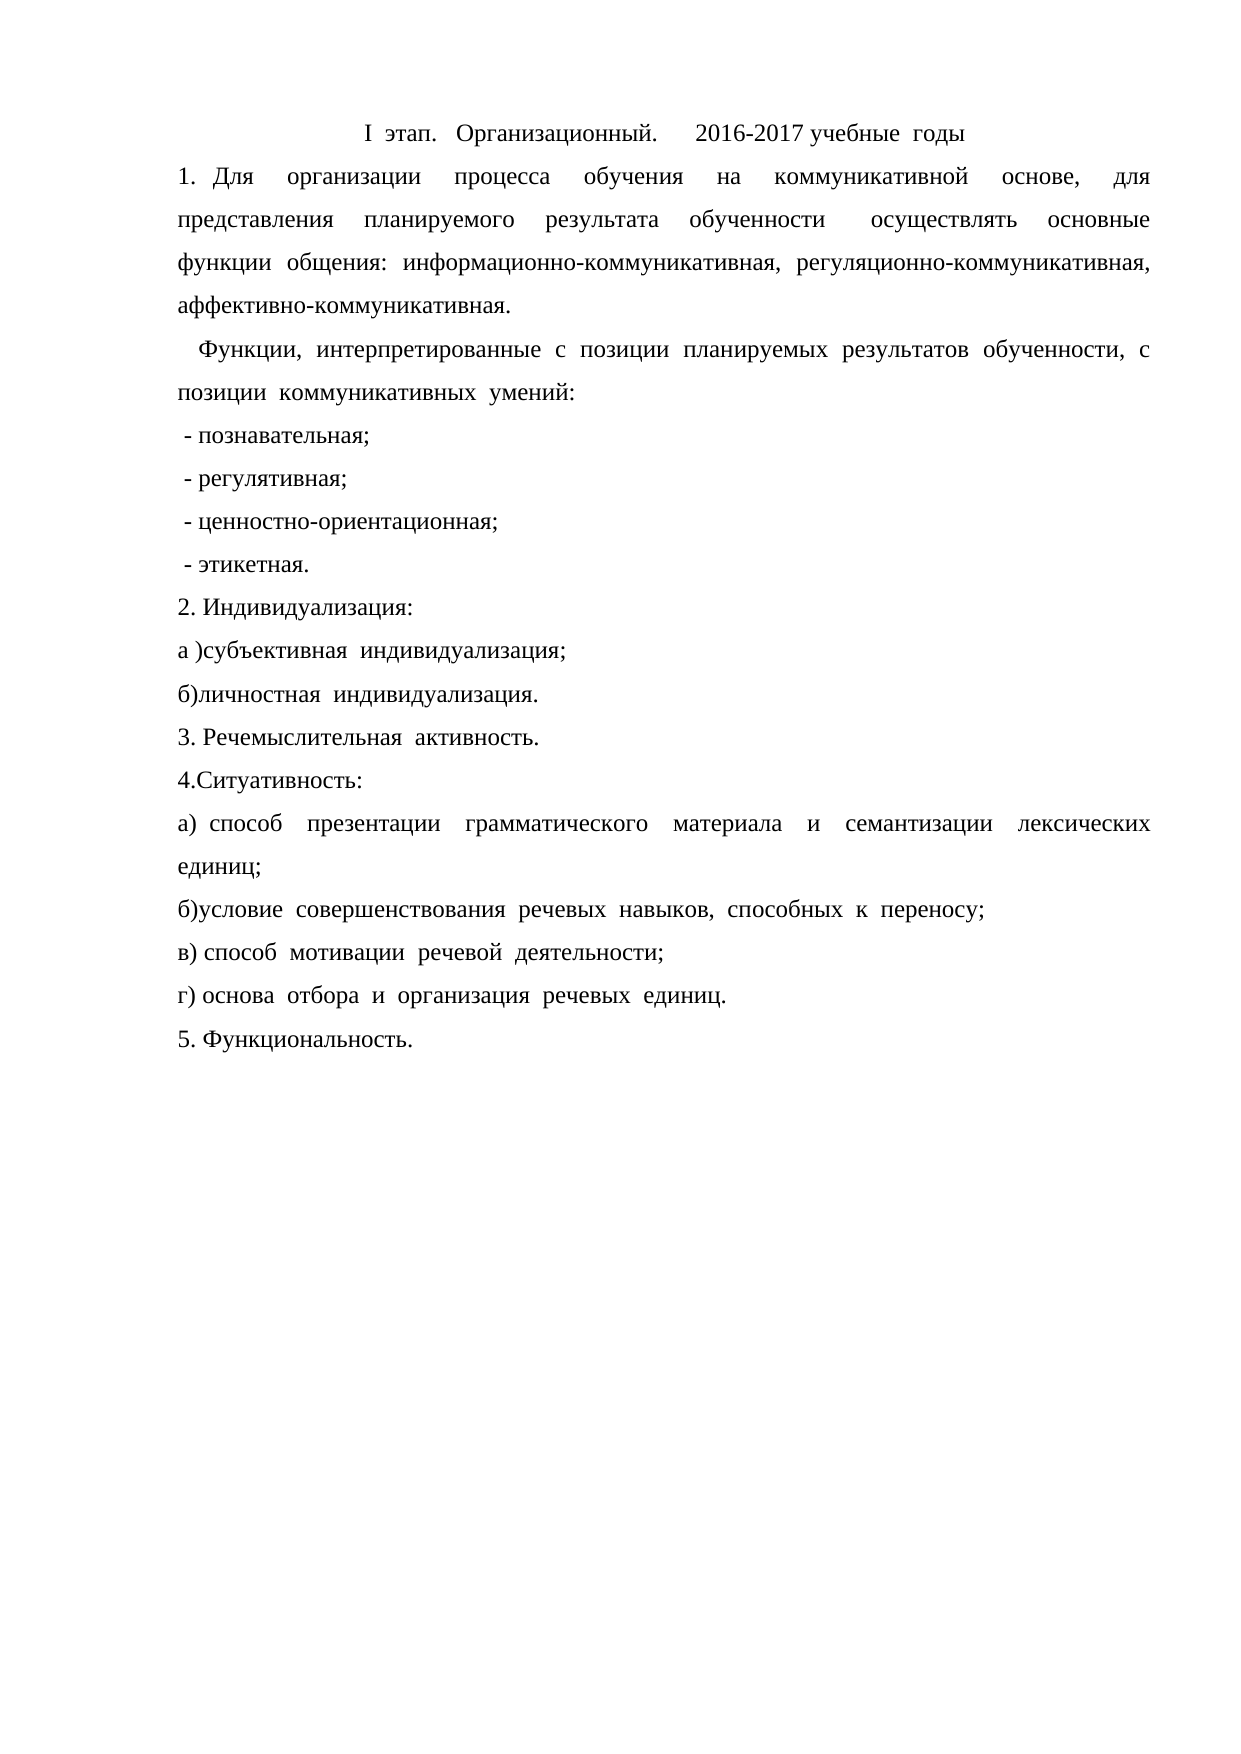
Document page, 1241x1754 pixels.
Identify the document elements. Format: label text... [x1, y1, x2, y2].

text Функции, интерпретированные с позиции планируемых результатов обученности, с позиции коммуникативных умений: [177, 334, 1152, 406]
text 3. Речемыслительная активность. [177, 722, 1152, 751]
text - этикетная. [177, 549, 1152, 578]
text 1. Для организации процесса обучения на коммуникативной основе, для представления планируемого результата обученности осуществлять основные функции общения: информационно-коммуникативная, регуляционно-коммуникативная, аффективно-коммуникативная. [177, 161, 1152, 319]
text - регулятивная; [177, 463, 1152, 492]
text - ценностно-ориентационная; [177, 506, 1152, 535]
text 5. Функциональность. [177, 1024, 1152, 1052]
text в) способ мотивации речевой деятельности; [177, 937, 1152, 966]
text Ι этап. Организационный. 2016-2017 учебные годы [177, 118, 1152, 147]
text 2. Индивидуализация: [177, 592, 1152, 621]
text б)условие совершенствования речевых навыков, способных к переносу; [177, 894, 1152, 923]
text б)личностная индивидуализация. [177, 679, 1152, 707]
text - познавательная; [177, 420, 1152, 449]
text г) основа отбора и организация речевых единиц. [177, 981, 1152, 1009]
text а )субъективная индивидуализация; [177, 636, 1152, 664]
text а) способ презентации грамматического материала и семантизации лексических единиц; [177, 808, 1152, 880]
text 4.Ситуативность: [177, 765, 1152, 794]
